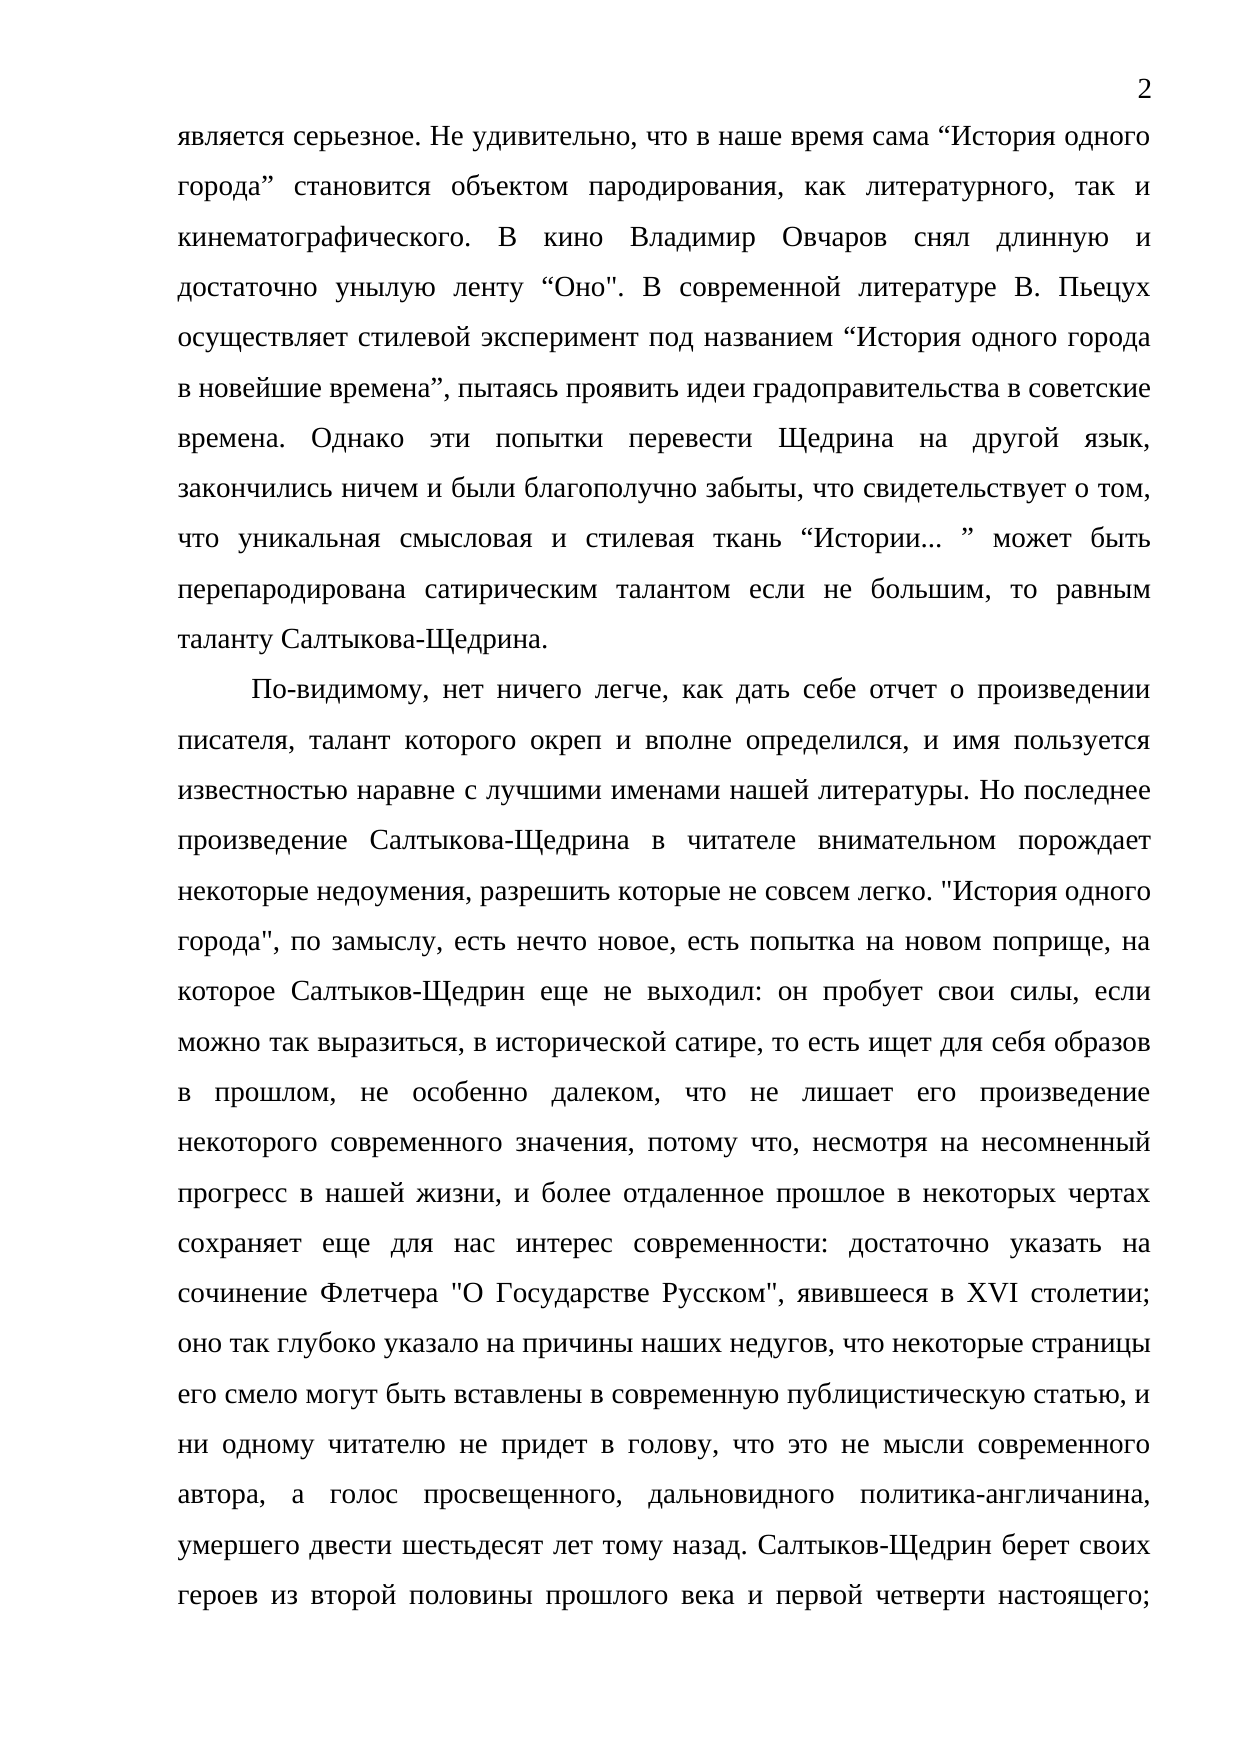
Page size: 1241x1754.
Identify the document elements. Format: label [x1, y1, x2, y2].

text [177, 118, 1152, 655]
text [177, 672, 1152, 1611]
